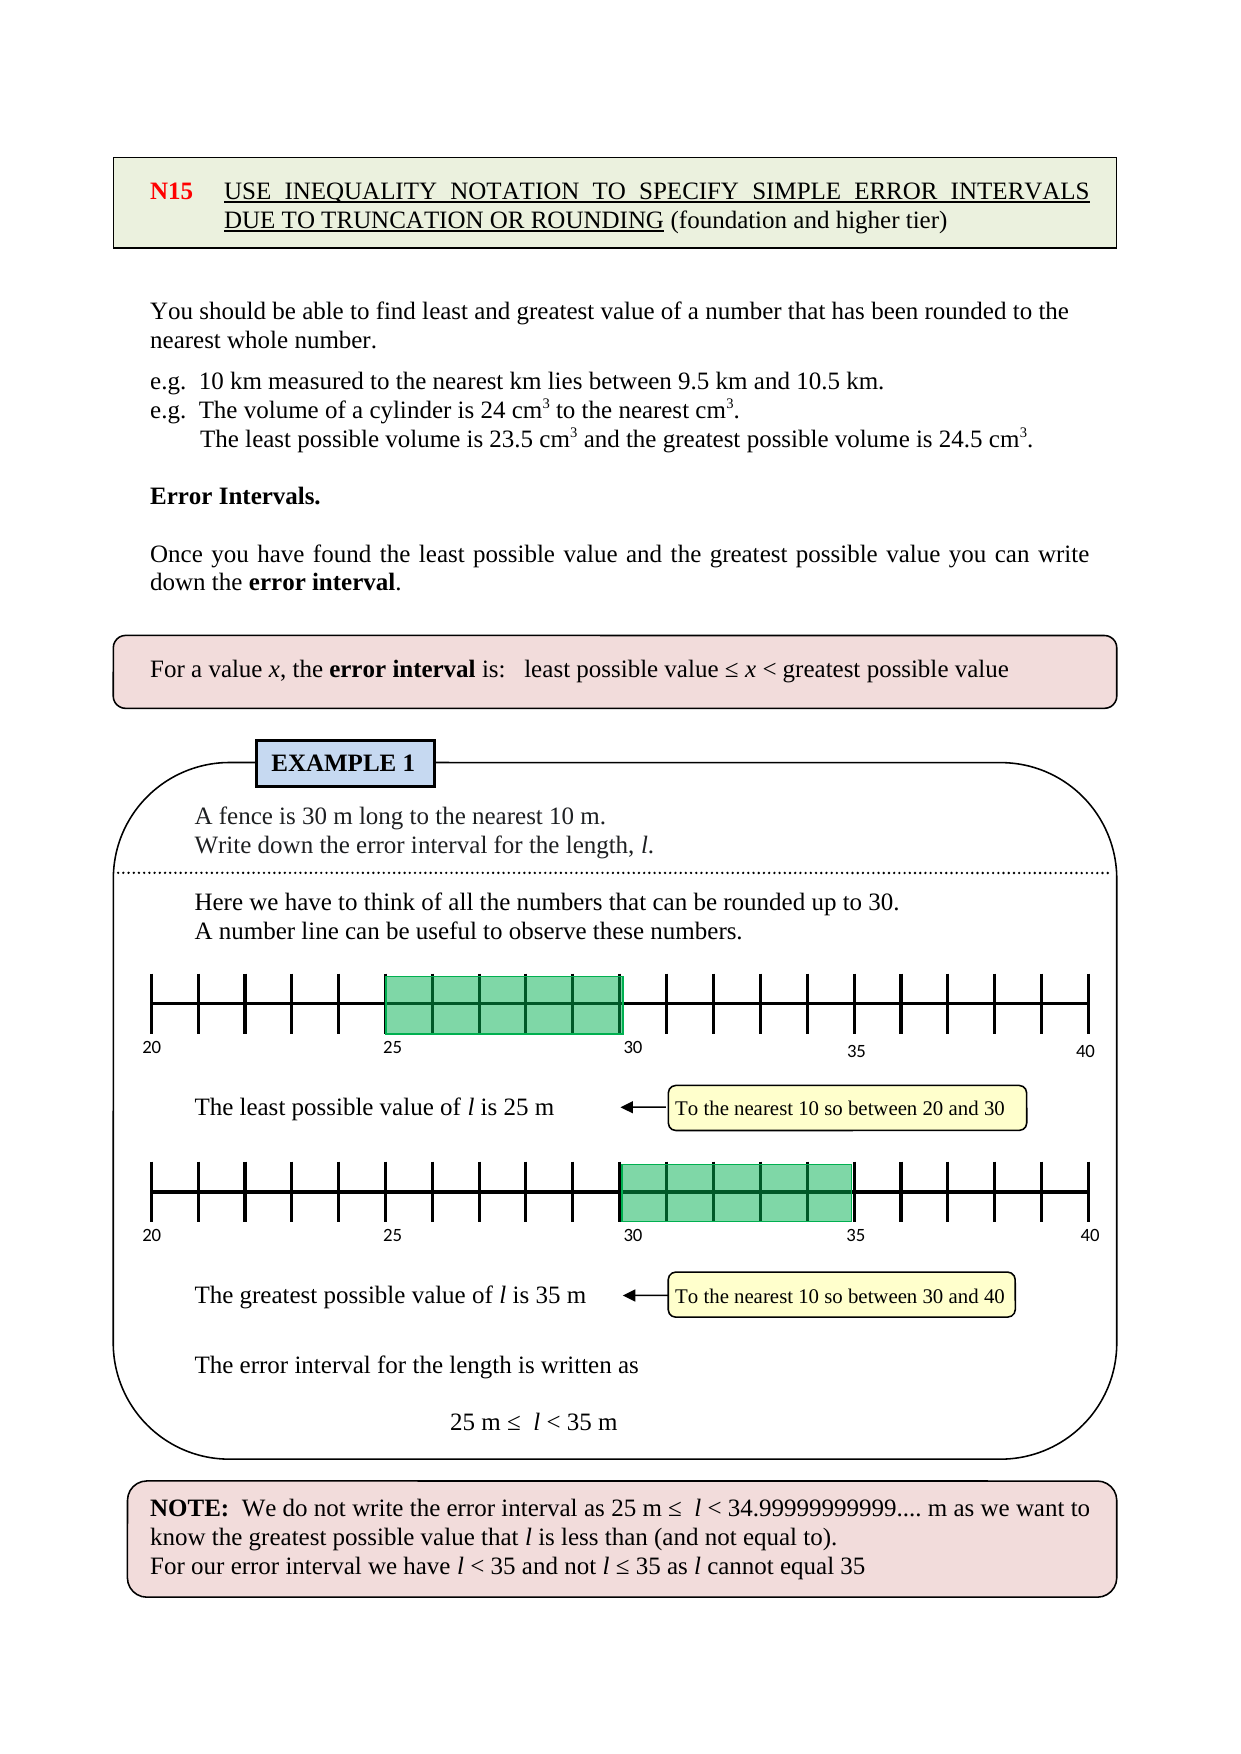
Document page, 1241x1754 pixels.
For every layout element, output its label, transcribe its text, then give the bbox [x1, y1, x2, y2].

table_header [340, 1162, 384, 1190]
table_header [293, 1162, 337, 1190]
table_header [574, 1162, 618, 1190]
text For our error interval we have l < 35 and not l ≤ 35 as l cannot equal 35 [150, 1551, 1090, 1580]
table_cell [762, 1005, 806, 1034]
table_cell [293, 1005, 337, 1034]
table_cell [340, 1005, 384, 1034]
table_header [434, 1162, 478, 1190]
text Write down the error interval for the length, l. [194, 830, 1090, 858]
table_header [949, 974, 993, 1002]
table_cell [1043, 1005, 1087, 1034]
text e.g. 10 km measured to the nearest km lies between 9.5 km and 10.5 km. [150, 366, 1090, 395]
text N15 USE INEQUALITY NOTATION TO SPECIFY SIMPLE ERROR INTERVALS DUE TO TRUNCATION OR ROUNDING (foundation and higher tier) [150, 176, 1090, 234]
table_cell [624, 1005, 665, 1034]
table_cell [200, 1194, 243, 1222]
table_header [856, 1162, 899, 1190]
table_cell [387, 1194, 431, 1222]
table_cell [903, 1005, 946, 1034]
table_cell [527, 1194, 571, 1222]
table_header [527, 1162, 571, 1190]
table_cell [715, 1005, 759, 1034]
table_header [293, 974, 337, 1002]
text e.g. The volume of a cylinder is 24 cm3 to the nearest cm3. [150, 395, 1090, 424]
table_header [856, 974, 899, 1002]
table_header [903, 974, 946, 1002]
table_header [949, 1162, 993, 1190]
table_header [153, 1162, 197, 1190]
table_cell [247, 1005, 290, 1034]
table_cell [809, 1005, 853, 1034]
table_header [247, 1162, 290, 1190]
text The least possible value of l is 25 m To the nearest 10 so between 20 and 30 [150, 1092, 1090, 1120]
table_cell [996, 1005, 1040, 1034]
table_cell [949, 1194, 993, 1222]
table_header [200, 974, 243, 1002]
table_cell [996, 1194, 1040, 1222]
text The greatest possible value of l is 35 m To the nearest 10 so between 30 and 40 [150, 1280, 1090, 1308]
text You should be able to find least and greatest value of a number that has been rounded to the nearest whole number. [150, 296, 1090, 354]
table_header [903, 1162, 946, 1190]
table_cell [856, 1194, 899, 1222]
table_cell [574, 1194, 618, 1222]
text For a value x, the error interval is: least possible value ≤ x < greatest possible value [150, 654, 1090, 682]
table_cell [200, 1005, 243, 1034]
table_cell [903, 1194, 946, 1222]
table_cell [293, 1194, 337, 1222]
text A number line can be useful to observe these numbers. [194, 916, 1090, 945]
table_header [387, 1162, 431, 1190]
table_header [200, 1162, 243, 1190]
table_header [481, 1162, 524, 1190]
table_cell [340, 1194, 384, 1222]
table_header [715, 974, 759, 1002]
table_cell [153, 1005, 197, 1034]
table_header [762, 974, 806, 1002]
table_cell [1043, 1194, 1087, 1222]
table_header [621, 974, 665, 1002]
table_cell [153, 1194, 197, 1222]
text Error Intervals. [150, 481, 1090, 510]
table_header [1043, 974, 1087, 1002]
text A fence is 30 m long to the nearest 10 m. [194, 801, 1090, 830]
table_header [247, 974, 290, 1002]
text Once you have found the least possible value and the greatest possible value you can write down the error interval. [150, 539, 1090, 596]
text NOTE: We do not write the error interval as 25 m ≤ l ˂ 34.99999999999.... m as we want to know the greatest possible value that l is less than (and not equal to). [150, 1493, 1090, 1551]
table_cell [247, 1194, 290, 1222]
table_header [340, 974, 384, 1002]
table_header [996, 974, 1040, 1002]
table_cell [949, 1005, 993, 1034]
table_cell [856, 1005, 899, 1034]
table_cell [434, 1194, 478, 1222]
text 25 m ≤ l ˂ 35 m [150, 1407, 1090, 1436]
table_header [809, 974, 853, 1002]
text The least possible volume is 23.5 cm3 and the greatest possible volume is 24.5 cm3. [150, 424, 1090, 452]
text Here we have to think of all the numbers that can be rounded up to 30. [194, 887, 1090, 916]
table_header [153, 974, 197, 1002]
table_header [668, 974, 712, 1002]
table_cell [668, 1005, 712, 1034]
table_cell [481, 1194, 524, 1222]
text The error interval for the length is written as [150, 1350, 1090, 1378]
table_header [996, 1162, 1040, 1190]
table_header [1043, 1162, 1087, 1190]
